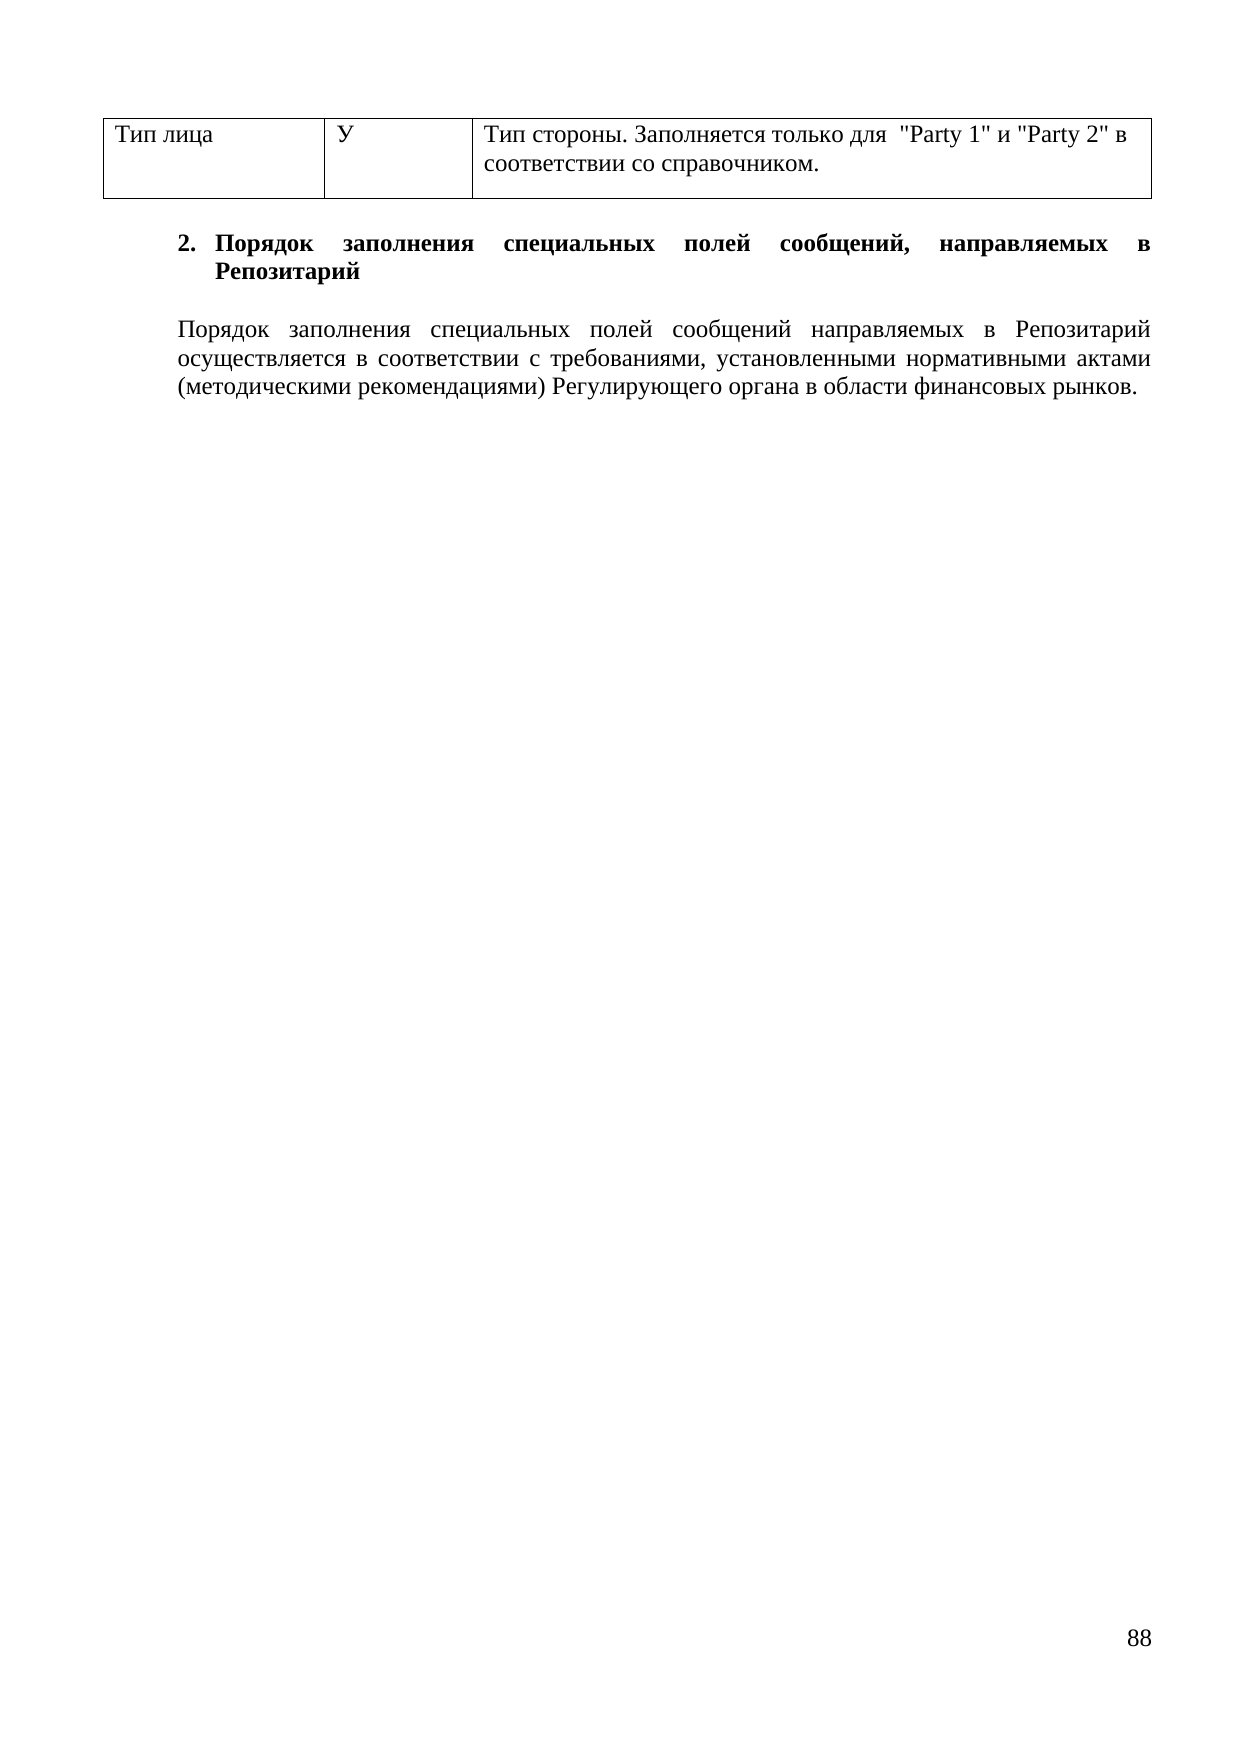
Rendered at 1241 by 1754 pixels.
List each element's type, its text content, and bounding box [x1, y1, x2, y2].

table_cell Тип лица [104, 119, 324, 198]
table_cell У [325, 119, 472, 198]
text Порядок заполнения специальных полей сообщений направляемых в Репозитарий осуществляется в соответствии с требованиями, установленными нормативными актами (методическими рекомендациями) Регулирующего органа в области финансовых рынков. [177, 314, 1152, 400]
table_cell Тип стороны. Заполняется только для "Party 1" и "Party 2" в соответствии со справочником. [473, 119, 1151, 198]
list Порядок заполнения специальных полей сообщений, направляемых в Репозитарий [177, 228, 1152, 285]
